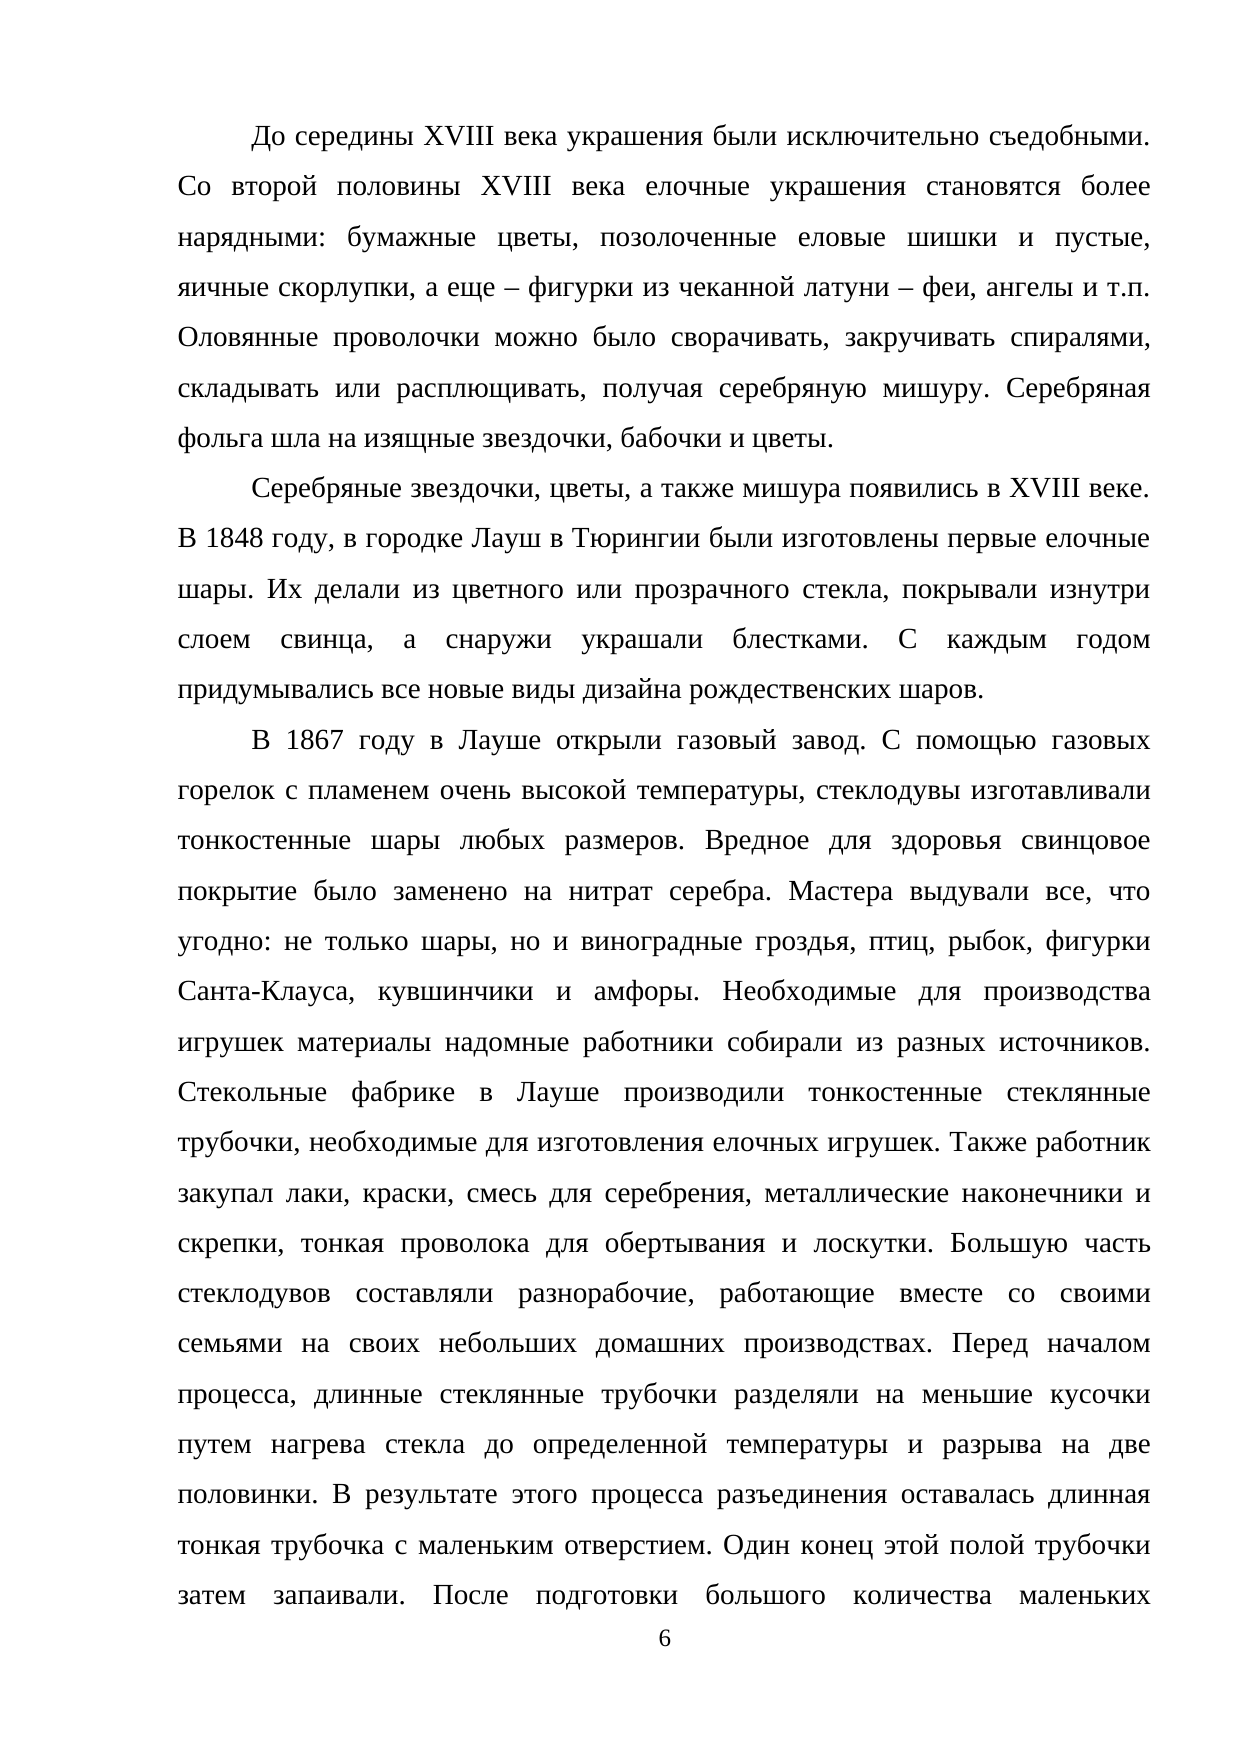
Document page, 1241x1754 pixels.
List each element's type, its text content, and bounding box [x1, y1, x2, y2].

text Серебряные звездочки, цветы, а также мишура появились в XVIII веке. В 1848 году, в городке Лауш в Тюрингии были изготовлены первые елочные шары. Их делали из цветного или прозрачного стекла, покрывали изнутри слоем свинца, а снаружи украшали блестками. С каждым годом придумывались все новые виды дизайна рождественских шаров. [177, 470, 1152, 705]
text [177, 722, 1152, 1611]
text До середины XVIII века украшения были исключительно съедобными. Со второй половины XVIII века елочные украшения становятся более нарядными: бумажные цветы, позолоченные еловые шишки и пустые, яичные скорлупки, а еще – фигурки из чеканной латуни – феи, ангелы и т.п. Оловянные проволочки можно было сворачивать, закручивать спиралями, складывать или расплющивать, получая серебряную мишуру. Серебряная фольга шла на изящные звездочки, бабочки и цветы. [177, 118, 1152, 453]
